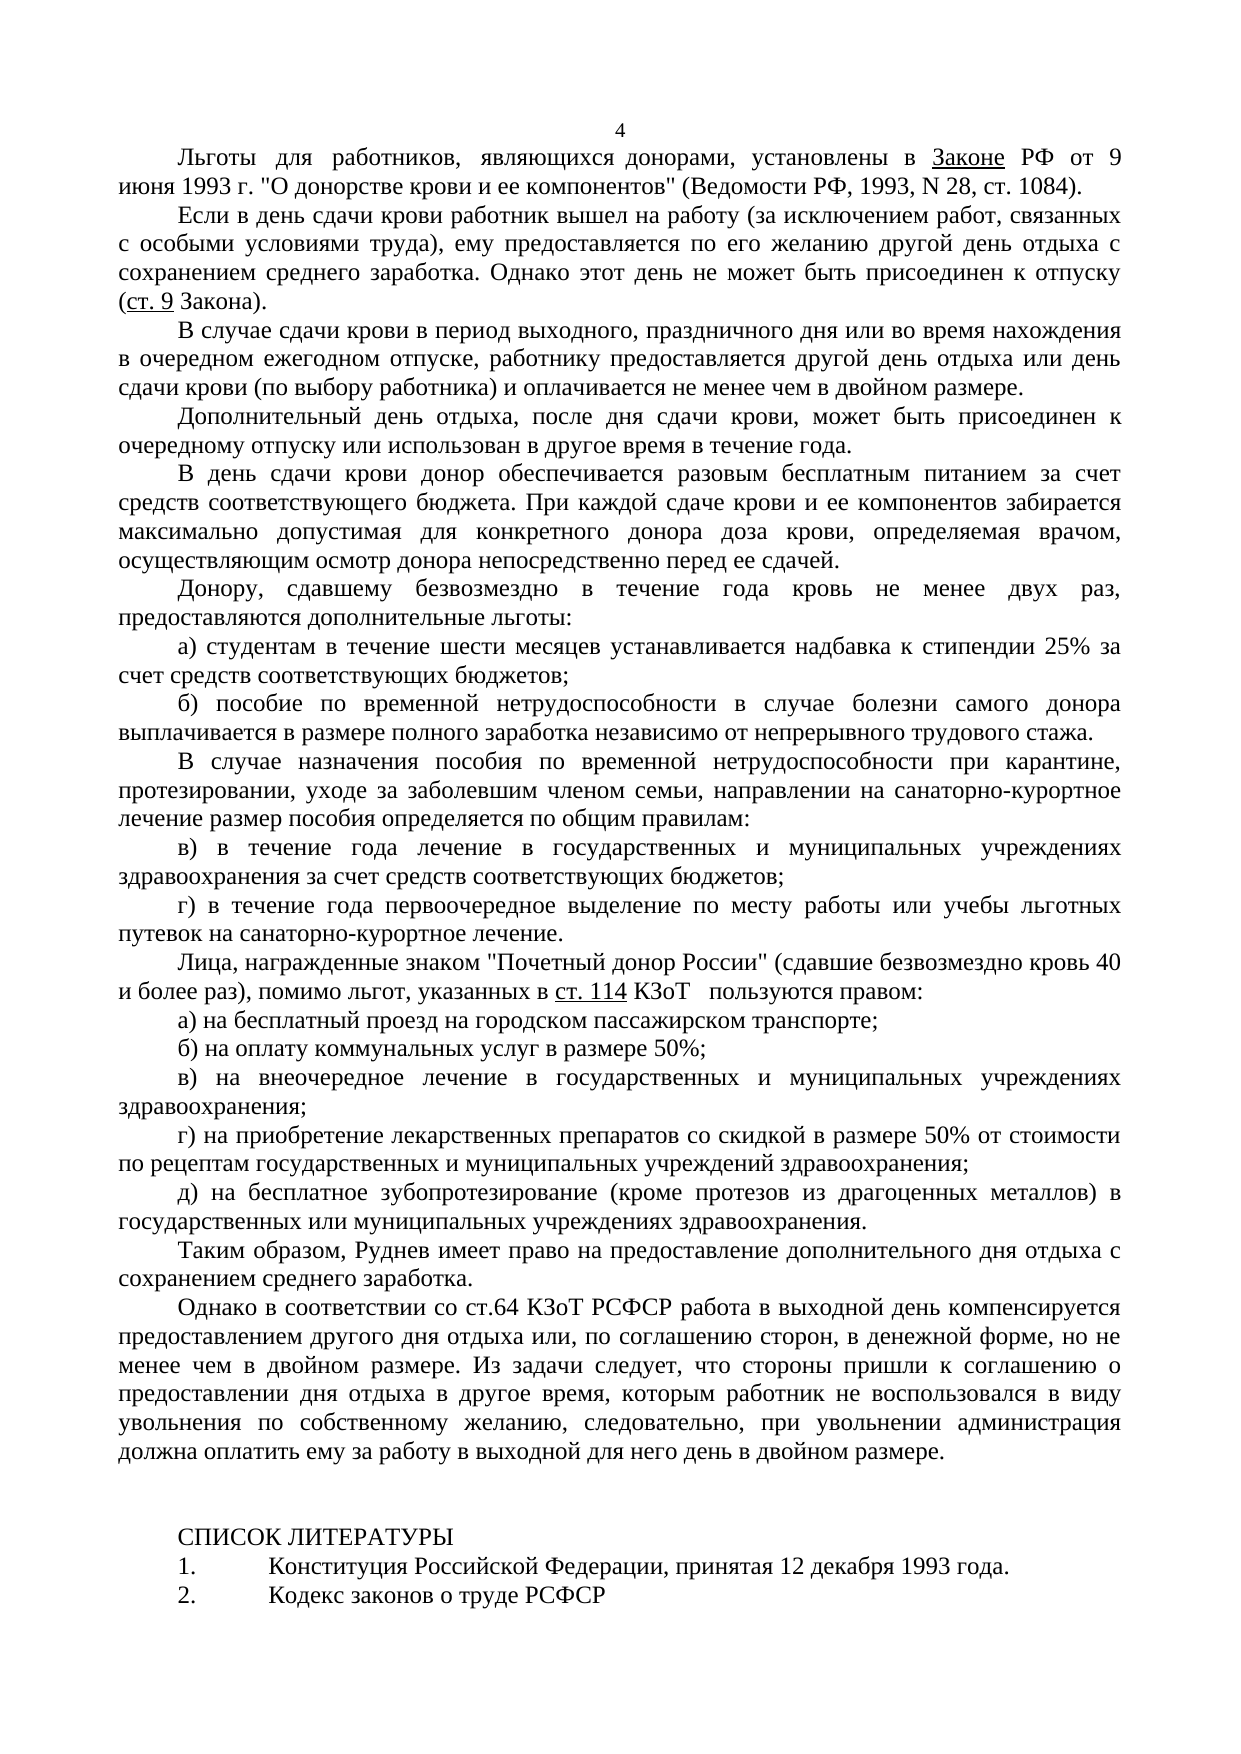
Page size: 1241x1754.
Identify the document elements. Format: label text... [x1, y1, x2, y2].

text г) на приобретение лекарственных препаратов со скидкой в размере 50% от стоимости по рецептам государственных и муниципальных учреждений здравоохранения; [118, 1120, 1122, 1177]
text Льготы для работников, являющихся донорами, установлены в Законе РФ от 9 июня 1993 г. "О донорстве крови и ее компонентов" (Ведомости РФ, 1993, N 28, ст. 1084). [118, 142, 1122, 200]
list Кодекс законов о труде РСФСР [118, 1580, 1122, 1608]
text в) в течение года лечение в государственных и муниципальных учреждениях здравоохранения за счет средств соответствующих бюджетов; [118, 832, 1122, 890]
text В случае сдачи крови в период выходного, праздничного дня или во время нахождения в очередном ежегодном отпуске, работнику предоставляется другой день отдыха или день сдачи крови (по выбору работника) и оплачивается не менее чем в двойном размере. [118, 315, 1122, 401]
text Лица, награжденные знаком "Почетный донор России" (сдавшие безвозмездно кровь 40 и более раз), помимо льгот, указанных в ст. 114 КЗоТ пользуются правом: [118, 947, 1122, 1005]
text в) на внеочередное лечение в государственных и муниципальных учреждениях здравоохранения; [118, 1062, 1122, 1120]
text б) пособие по временной нетрудоспособности в случае болезни самого донора выплачивается в размере полного заработка независимо от непрерывного трудового стажа. [118, 688, 1122, 746]
text Дополнительный день отдыха, после дня сдачи крови, может быть присоединен к очередному отпуску или использован в другое время в течение года. [118, 401, 1122, 458]
text г) в течение года первоочередное выделение по месту работы или учебы льготных путевок на санаторно-курортное лечение. [118, 890, 1122, 947]
text Таким образом, Руднев имеет право на предоставление дополнительного дня отдыха с сохранением среднего заработка. [118, 1235, 1122, 1292]
subtitle СПИСОК ЛИТЕРАТУРЫ [118, 1522, 1122, 1551]
text д) на бесплатное зубопротезирование (кроме протезов из драгоценных металлов) в государственных или муниципальных учреждениях здравоохранения. [118, 1177, 1122, 1235]
text а) студентам в течение шести месяцев устанавливается надбавка к стипендии 25% за счет средств соответствующих бюджетов; [118, 631, 1122, 688]
text В день сдачи крови донор обеспечивается разовым бесплатным питанием за счет средств соответствующего бюджета. При каждой сдаче крови и ее компонентов забирается максимально допустимая для конкретного донора доза крови, определяемая врачом, осуществляющим осмотр донора непосредственно перед ее сдачей. [118, 458, 1122, 573]
text Однако в соответствии со ст.64 КЗоТ РСФСР работа в выходной день компенсируется предоставлением другого дня отдыха или, по соглашению сторон, в денежной форме, но не менее чем в двойном размере. Из задачи следует, что стороны пришли к соглашению о предоставлении дня отдыха в другое время, которым работник не воспользовался в виду увольнения по собственному желанию, следовательно, при увольнении администрация должна оплатить ему за работу в выходной для него день в двойном размере. [118, 1292, 1122, 1465]
list Конституция Российской Федерации, принятая 12 декабря 1993 года. [118, 1551, 1122, 1580]
text В случае назначения пособия по временной нетрудоспособности при карантине, протезировании, уходе за заболевшим членом семьи, направлении на санаторно-курортное лечение размер пособия определяется по общим правилам: [118, 746, 1122, 832]
text б) на оплату коммунальных услуг в размере 50%; [118, 1033, 1122, 1062]
text Если в день сдачи крови работник вышел на работу (за исключением работ, связанных с особыми условиями труда), ему предоставляется по его желанию другой день отдыха с сохранением среднего заработка. Однако этот день не может быть присоединен к отпуску (ст. 9 Закона). [118, 200, 1122, 315]
text Донору, сдавшему безвозмездно в течение года кровь не менее двух раз, предоставляются дополнительные льготы: [118, 573, 1122, 631]
text а) на бесплатный проезд на городском пассажирском транспорте; [118, 1005, 1122, 1033]
